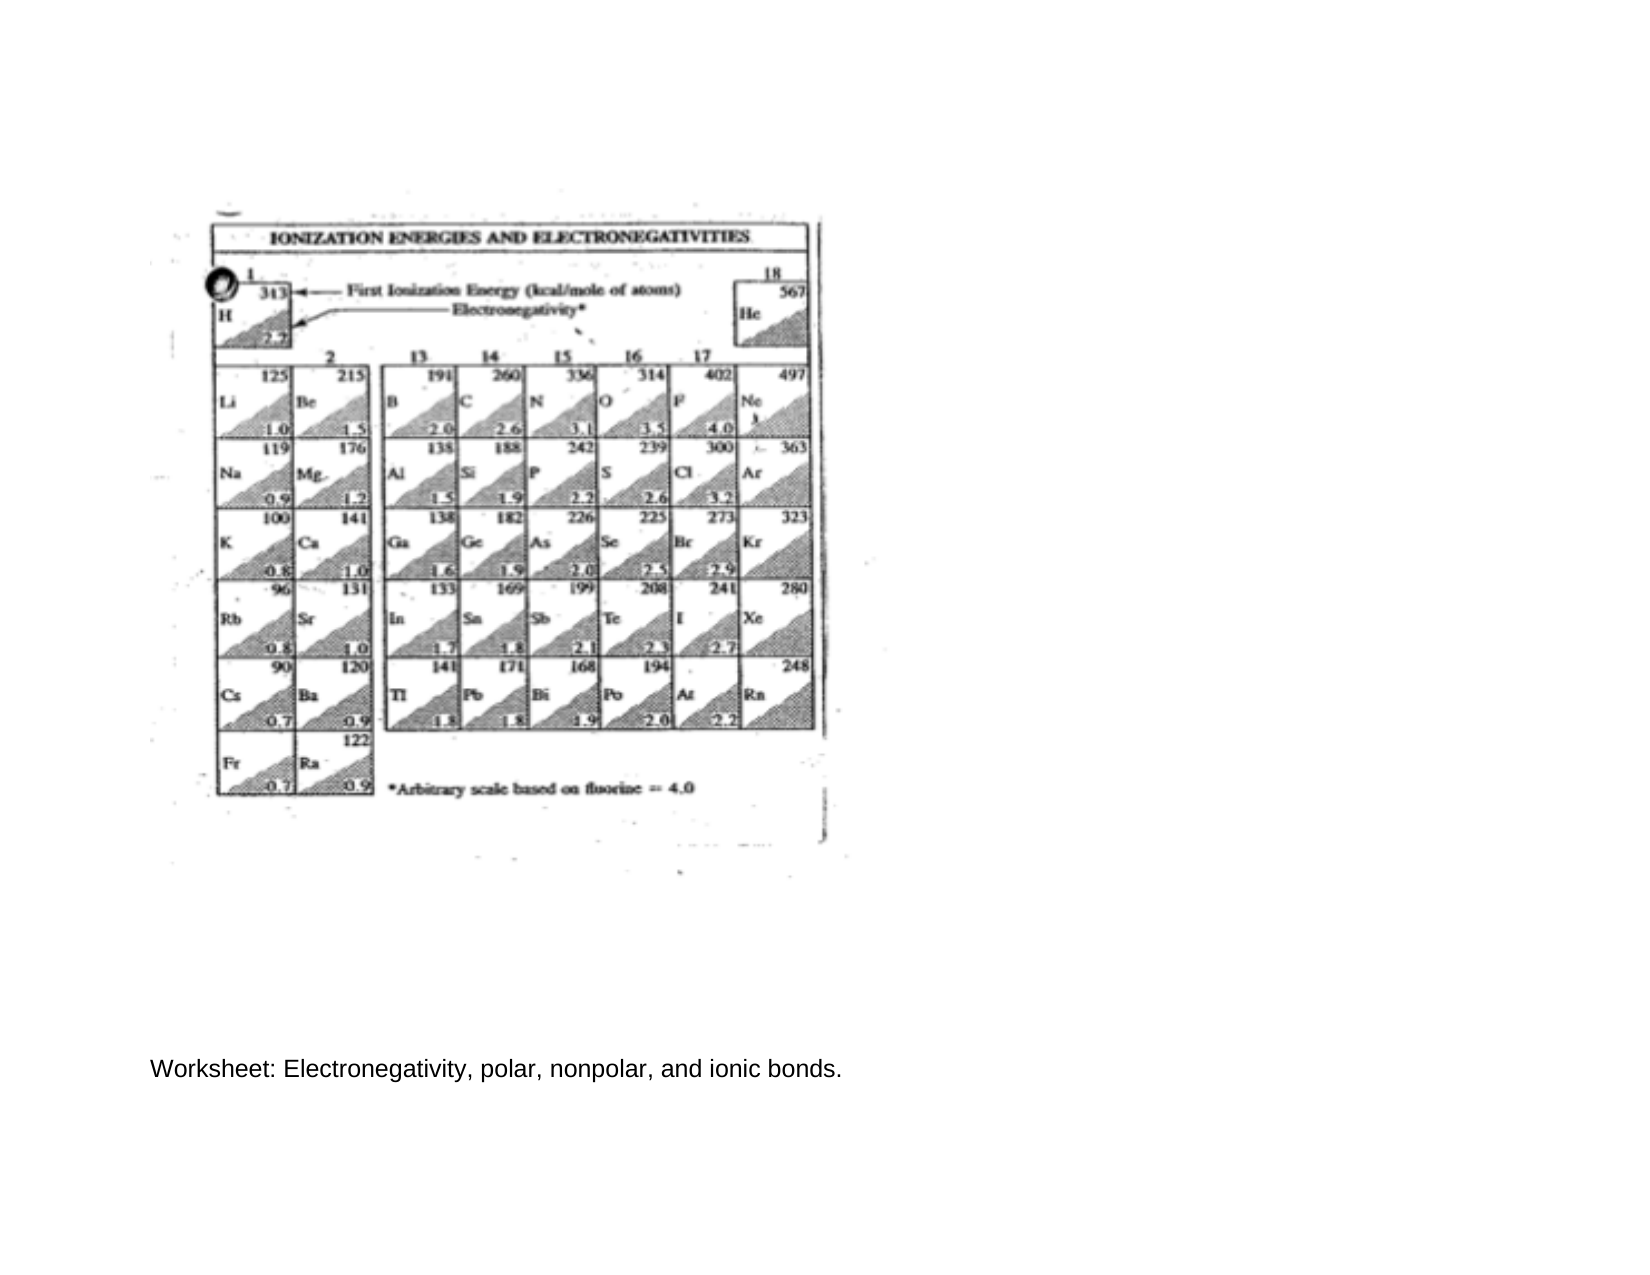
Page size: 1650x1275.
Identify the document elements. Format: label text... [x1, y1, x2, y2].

picture [150, 187, 892, 882]
text Worksheet: Electronegativity, polar, nonpolar, and ionic bonds. [150, 1054, 1500, 1082]
